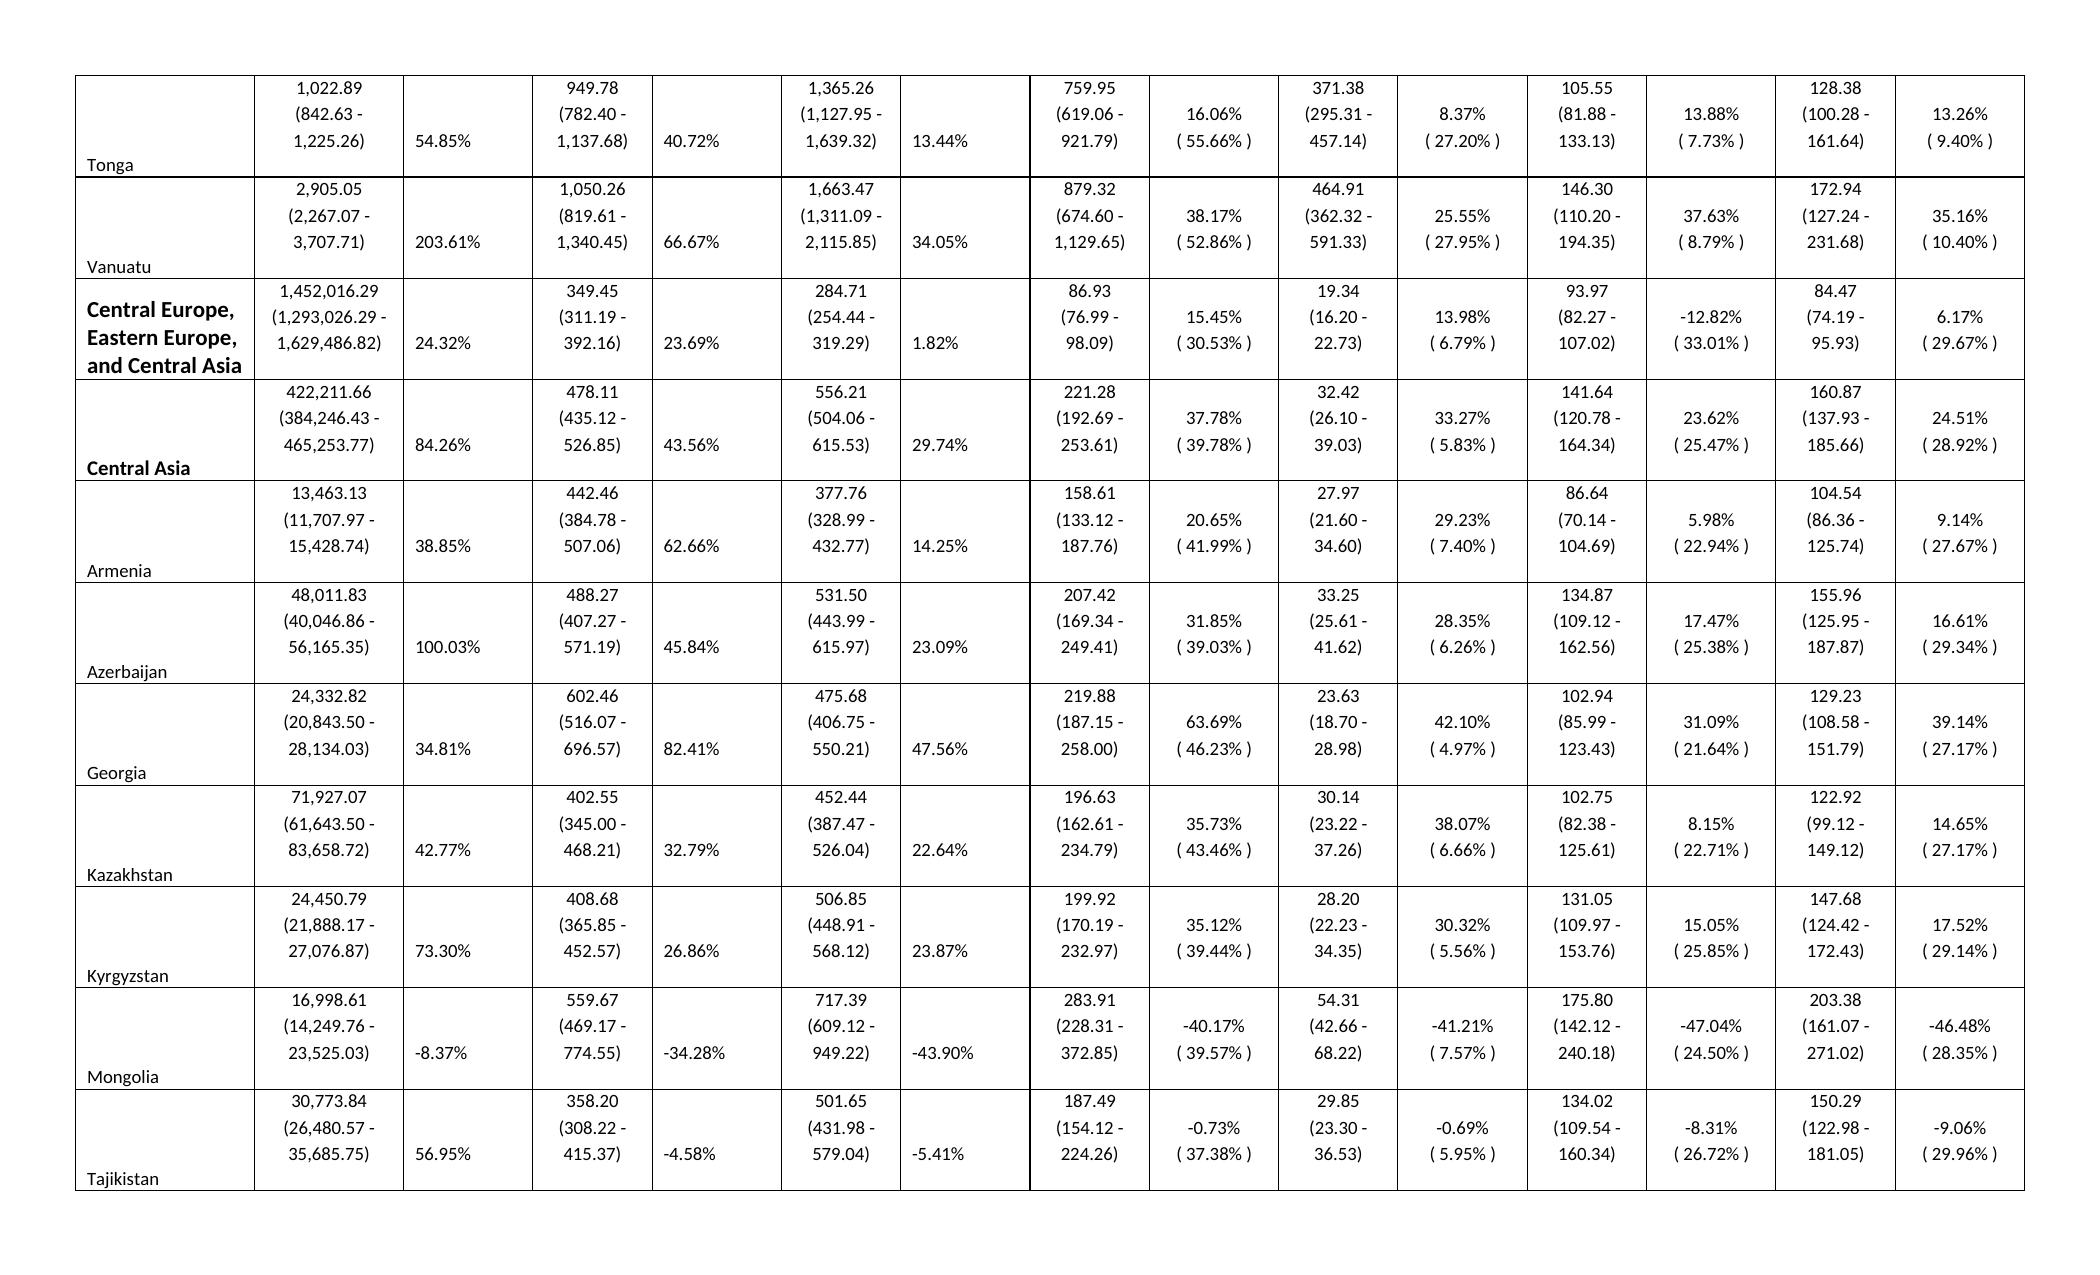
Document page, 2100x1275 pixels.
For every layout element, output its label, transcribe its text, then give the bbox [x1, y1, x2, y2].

table_cell 24,450.79 (21,888.17 - 27,076.87) [255, 887, 403, 987]
table_cell 42.10% ( 4.97% ) [1398, 684, 1527, 784]
table_cell 86.93 (76.99 - 98.09) [1031, 279, 1149, 379]
table_cell 17.52% ( 29.14% ) [1896, 887, 2024, 987]
table_cell 40.72% [653, 76, 781, 176]
table_cell 39.14% ( 27.17% ) [1896, 684, 2024, 784]
table_cell 34.05% [901, 178, 1029, 278]
table_cell 13.98% ( 6.79% ) [1398, 279, 1527, 379]
table_cell 349.45 (311.19 - 392.16) [533, 279, 652, 379]
table_cell 66.67% [653, 178, 781, 278]
table_cell 47.56% [901, 684, 1029, 784]
table_cell 26.86% [653, 887, 781, 987]
table_cell 1.82% [901, 279, 1029, 379]
table_cell -47.04% ( 24.50% ) [1647, 988, 1775, 1088]
table_cell -9.06% ( 29.96% ) [1896, 1090, 2024, 1190]
table_cell 71,927.07 (61,643.50 - 83,658.72) [255, 786, 403, 886]
table_cell 147.68 (124.42 - 172.43) [1776, 887, 1895, 987]
table_cell 221.28 (192.69 - 253.61) [1031, 380, 1149, 480]
table_cell 28.20 (22.23 - 34.35) [1279, 887, 1397, 987]
table_cell 759.95 (619.06 - 921.79) [1031, 76, 1149, 176]
table_cell 15.05% ( 25.85% ) [1647, 887, 1775, 987]
table_cell 160.87 (137.93 - 185.66) [1776, 380, 1895, 480]
table_cell 32.79% [653, 786, 781, 886]
table_cell 1,022.89 (842.63 - 1,225.26) [255, 76, 403, 176]
table_cell 84.47 (74.19 - 95.93) [1776, 279, 1895, 379]
table_cell 203.61% [404, 178, 532, 278]
table_cell 29.23% ( 7.40% ) [1398, 481, 1527, 582]
table_cell Azerbaijan [76, 583, 254, 683]
table_cell -8.31% ( 26.72% ) [1647, 1090, 1775, 1190]
table_cell 93.97 (82.27 - 107.02) [1528, 279, 1646, 379]
table_cell Georgia [76, 684, 254, 784]
table_cell 62.66% [653, 481, 781, 582]
table_cell 34.81% [404, 684, 532, 784]
table_cell 24.51% ( 28.92% ) [1896, 380, 2024, 480]
table_cell 86.64 (70.14 - 104.69) [1528, 481, 1646, 582]
table_cell 284.71 (254.44 - 319.29) [782, 279, 900, 379]
table_cell 14.25% [901, 481, 1029, 582]
table_cell Central Asia [76, 380, 254, 480]
table_cell -4.58% [653, 1090, 781, 1190]
table_cell 20.65% ( 41.99% ) [1150, 481, 1278, 582]
table_cell 402.55 (345.00 - 468.21) [533, 786, 652, 886]
table_cell 203.38 (161.07 - 271.02) [1776, 988, 1895, 1088]
table_cell 33.25 (25.61 - 41.62) [1279, 583, 1397, 683]
table_cell 29.85 (23.30 - 36.53) [1279, 1090, 1397, 1190]
table_cell 949.78 (782.40 - 1,137.68) [533, 76, 652, 176]
table_cell 371.38 (295.31 - 457.14) [1279, 76, 1397, 176]
table_cell 531.50 (443.99 - 615.97) [782, 583, 900, 683]
table_cell 408.68 (365.85 - 452.57) [533, 887, 652, 987]
table_cell 506.85 (448.91 - 568.12) [782, 887, 900, 987]
table_cell 1,663.47 (1,311.09 - 2,115.85) [782, 178, 900, 278]
table_cell 23.69% [653, 279, 781, 379]
table_cell 8.15% ( 22.71% ) [1647, 786, 1775, 886]
table_cell 14.65% ( 27.17% ) [1896, 786, 2024, 886]
table_cell 24,332.82 (20,843.50 - 28,134.03) [255, 684, 403, 784]
table_cell 38.07% ( 6.66% ) [1398, 786, 1527, 886]
table_cell 556.21 (504.06 - 615.53) [782, 380, 900, 480]
table_cell 9.14% ( 27.67% ) [1896, 481, 2024, 582]
table_cell 30.14 (23.22 - 37.26) [1279, 786, 1397, 886]
table_cell 488.27 (407.27 - 571.19) [533, 583, 652, 683]
table_cell Kyrgyzstan [76, 887, 254, 987]
table_cell 37.78% ( 39.78% ) [1150, 380, 1278, 480]
table_cell 8.37% ( 27.20% ) [1398, 76, 1527, 176]
table_cell 23.09% [901, 583, 1029, 683]
table_cell 23.62% ( 25.47% ) [1647, 380, 1775, 480]
table_cell 501.65 (431.98 - 579.04) [782, 1090, 900, 1190]
table_cell -40.17% ( 39.57% ) [1150, 988, 1278, 1088]
table_cell 1,050.26 (819.61 - 1,340.45) [533, 178, 652, 278]
table_cell 35.73% ( 43.46% ) [1150, 786, 1278, 886]
table_cell 196.63 (162.61 - 234.79) [1031, 786, 1149, 886]
table_cell 16.06% ( 55.66% ) [1150, 76, 1278, 176]
table_cell 128.38 (100.28 - 161.64) [1776, 76, 1895, 176]
table_cell 30.32% ( 5.56% ) [1398, 887, 1527, 987]
table_cell 283.91 (228.31 - 372.85) [1031, 988, 1149, 1088]
table_cell 150.29 (122.98 - 181.05) [1776, 1090, 1895, 1190]
table_cell 464.91 (362.32 - 591.33) [1279, 178, 1397, 278]
table_cell 155.96 (125.95 - 187.87) [1776, 583, 1895, 683]
table_cell 24.32% [404, 279, 532, 379]
table_cell 1,365.26 (1,127.95 - 1,639.32) [782, 76, 900, 176]
table_cell 16,998.61 (14,249.76 - 23,525.03) [255, 988, 403, 1088]
table_cell 27.97 (21.60 - 34.60) [1279, 481, 1397, 582]
table_cell 131.05 (109.97 - 153.76) [1528, 887, 1646, 987]
table_cell 377.76 (328.99 - 432.77) [782, 481, 900, 582]
table_cell 478.11 (435.12 - 526.85) [533, 380, 652, 480]
table_cell 84.26% [404, 380, 532, 480]
table_cell Armenia [76, 481, 254, 582]
table_cell 16.61% ( 29.34% ) [1896, 583, 2024, 683]
table_cell -8.37% [404, 988, 532, 1088]
table_cell 13.88% ( 7.73% ) [1647, 76, 1775, 176]
table_cell 452.44 (387.47 - 526.04) [782, 786, 900, 886]
table_cell 48,011.83 (40,046.86 - 56,165.35) [255, 583, 403, 683]
table_cell 1,452,016.29 (1,293,026.29 - 1,629,486.82) [255, 279, 403, 379]
table_cell 172.94 (127.24 - 231.68) [1776, 178, 1895, 278]
table_cell 17.47% ( 25.38% ) [1647, 583, 1775, 683]
table_cell 358.20 (308.22 - 415.37) [533, 1090, 652, 1190]
table_cell 102.75 (82.38 - 125.61) [1528, 786, 1646, 886]
table_cell 30,773.84 (26,480.57 - 35,685.75) [255, 1090, 403, 1190]
table_cell 38.17% ( 52.86% ) [1150, 178, 1278, 278]
table_cell 219.88 (187.15 - 258.00) [1031, 684, 1149, 784]
table_cell 29.74% [901, 380, 1029, 480]
table_cell 25.55% ( 27.95% ) [1398, 178, 1527, 278]
table_cell 15.45% ( 30.53% ) [1150, 279, 1278, 379]
table_cell 122.92 (99.12 - 149.12) [1776, 786, 1895, 886]
table_cell 559.67 (469.17 - 774.55) [533, 988, 652, 1088]
table_cell 475.68 (406.75 - 550.21) [782, 684, 900, 784]
table_cell 442.46 (384.78 - 507.06) [533, 481, 652, 582]
table_cell 104.54 (86.36 - 125.74) [1776, 481, 1895, 582]
table_cell 2,905.05 (2,267.07 - 3,707.71) [255, 178, 403, 278]
table_cell 22.64% [901, 786, 1029, 886]
table_cell 63.69% ( 46.23% ) [1150, 684, 1278, 784]
table_cell Kazakhstan [76, 786, 254, 886]
table_cell 879.32 (674.60 - 1,129.65) [1031, 178, 1149, 278]
table_cell 31.09% ( 21.64% ) [1647, 684, 1775, 784]
table_cell Mongolia [76, 988, 254, 1088]
table_cell 175.80 (142.12 - 240.18) [1528, 988, 1646, 1088]
table_cell 56.95% [404, 1090, 532, 1190]
table_cell 42.77% [404, 786, 532, 886]
table_cell 5.98% ( 22.94% ) [1647, 481, 1775, 582]
table_cell 38.85% [404, 481, 532, 582]
table_cell 207.42 (169.34 - 249.41) [1031, 583, 1149, 683]
table_cell 45.84% [653, 583, 781, 683]
table_cell 13,463.13 (11,707.97 - 15,428.74) [255, 481, 403, 582]
table_cell 422,211.66 (384,246.43 - 465,253.77) [255, 380, 403, 480]
table_cell 129.23 (108.58 - 151.79) [1776, 684, 1895, 784]
table_cell -5.41% [901, 1090, 1029, 1190]
table_cell 31.85% ( 39.03% ) [1150, 583, 1278, 683]
table_cell -34.28% [653, 988, 781, 1088]
table_cell 54.85% [404, 76, 532, 176]
table_cell 37.63% ( 8.79% ) [1647, 178, 1775, 278]
table_cell 100.03% [404, 583, 532, 683]
table_cell 33.27% ( 5.83% ) [1398, 380, 1527, 480]
table_cell 602.46 (516.07 - 696.57) [533, 684, 652, 784]
table_cell 102.94 (85.99 - 123.43) [1528, 684, 1646, 784]
table_cell -12.82% ( 33.01% ) [1647, 279, 1775, 379]
table_cell 717.39 (609.12 - 949.22) [782, 988, 900, 1088]
table_cell 134.02 (109.54 - 160.34) [1528, 1090, 1646, 1190]
table_cell 32.42 (26.10 - 39.03) [1279, 380, 1397, 480]
table_cell 13.44% [901, 76, 1029, 176]
table_cell -46.48% ( 28.35% ) [1896, 988, 2024, 1088]
table_cell -0.69% ( 5.95% ) [1398, 1090, 1527, 1190]
table_cell Vanuatu [76, 178, 254, 278]
table_cell 13.26% ( 9.40% ) [1896, 76, 2024, 176]
table_cell 35.12% ( 39.44% ) [1150, 887, 1278, 987]
table_cell 146.30 (110.20 - 194.35) [1528, 178, 1646, 278]
table_cell Tonga [76, 76, 254, 176]
table_cell 54.31 (42.66 - 68.22) [1279, 988, 1397, 1088]
table_cell 43.56% [653, 380, 781, 480]
table_cell 105.55 (81.88 - 133.13) [1528, 76, 1646, 176]
table_cell Tajikistan [76, 1090, 254, 1190]
table_cell -41.21% ( 7.57% ) [1398, 988, 1527, 1088]
table_cell 73.30% [404, 887, 532, 987]
table_cell 158.61 (133.12 - 187.76) [1031, 481, 1149, 582]
table_cell 6.17% ( 29.67% ) [1896, 279, 2024, 379]
table_cell -0.73% ( 37.38% ) [1150, 1090, 1278, 1190]
table_cell 141.64 (120.78 - 164.34) [1528, 380, 1646, 480]
table_cell 19.34 (16.20 - 22.73) [1279, 279, 1397, 379]
table_cell 199.92 (170.19 - 232.97) [1031, 887, 1149, 987]
table_cell 82.41% [653, 684, 781, 784]
table_cell 28.35% ( 6.26% ) [1398, 583, 1527, 683]
table_cell 23.87% [901, 887, 1029, 987]
table_cell 23.63 (18.70 - 28.98) [1279, 684, 1397, 784]
table_cell Central Europe, Eastern Europe, and Central Asia [76, 279, 254, 379]
table_cell 35.16% ( 10.40% ) [1896, 178, 2024, 278]
table_cell 187.49 (154.12 - 224.26) [1031, 1090, 1149, 1190]
table_cell -43.90% [901, 988, 1029, 1088]
table_cell 134.87 (109.12 - 162.56) [1528, 583, 1646, 683]
